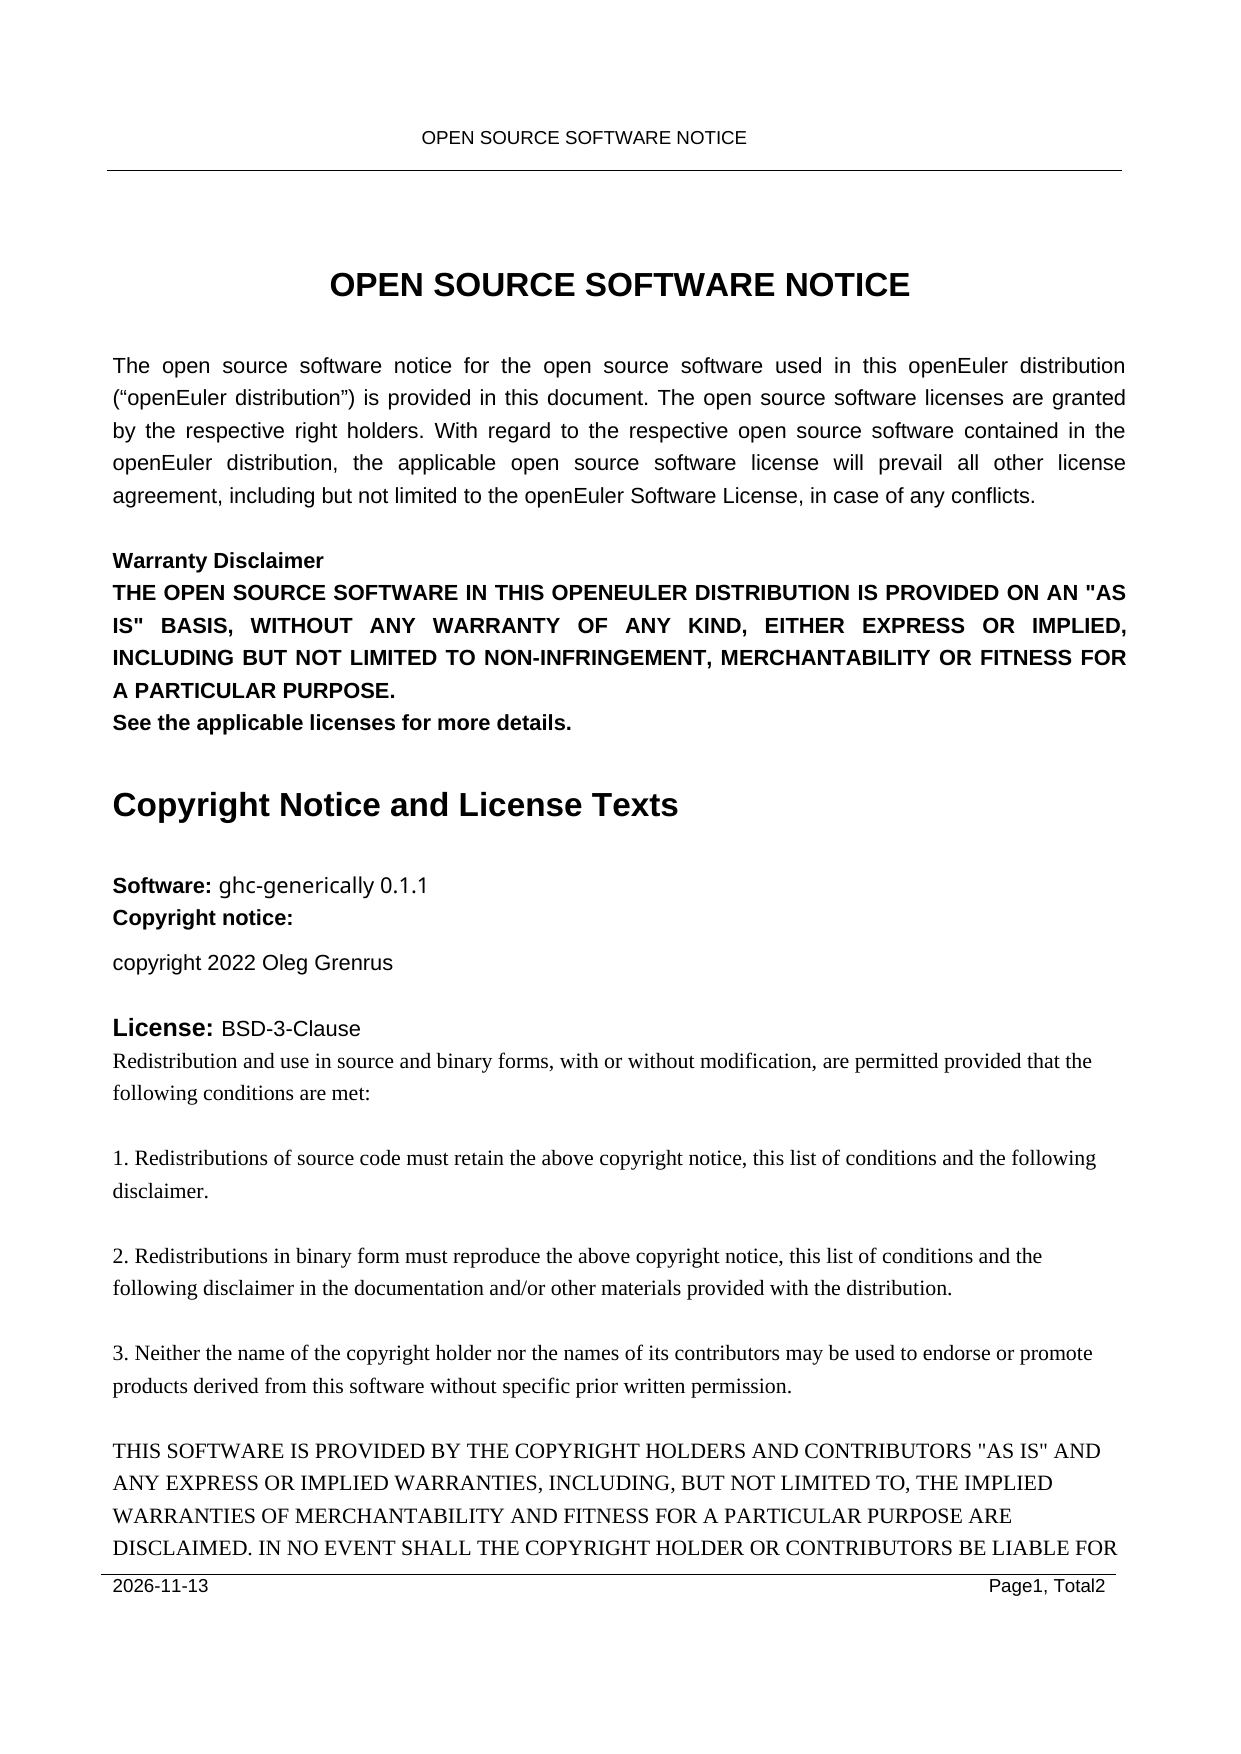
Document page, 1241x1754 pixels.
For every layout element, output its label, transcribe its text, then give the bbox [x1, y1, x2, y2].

text copyright 2022 Oleg Grenrus [112, 947, 1128, 1012]
text Copyright Notice and License Texts [112, 771, 1128, 836]
text License: BSD-3-Clause [112, 1012, 1128, 1044]
text OPEN SOURCE SOFTWARE NOTICE [112, 251, 1128, 316]
text THE OPEN SOURCE SOFTWARE IN THIS OPENEULER DISTRIBUTION IS PROVIDED ON AN "AS IS" BASIS, WITHOUT ANY WARRANTY OF ANY KIND, EITHER EXPRESS OR IMPLIED, INCLUDING BUT NOT LIMITED TO NON-INFRINGEMENT, MERCHANTABILITY OR FITNESS FOR A PARTICULAR PURPOSE. See the applicable licenses for more details. [112, 576, 1128, 739]
text Warranty Disclaimer [112, 544, 1128, 576]
text The open source software notice for the open source software used in this openEuler distribution (“openEuler distribution”) is provided in this document. The open source software licenses are granted by the respective right holders. With regard to the respective open source software contained in the openEuler distribution, the applicable open source software license will prevail all other license agreement, including but not limited to the openEuler Software License, in case of any conflicts. [112, 349, 1128, 511]
title Software: ghc-generically 0.1.1 [112, 869, 1128, 901]
text Copyright notice: [112, 901, 1128, 934]
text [112, 1044, 1128, 1564]
